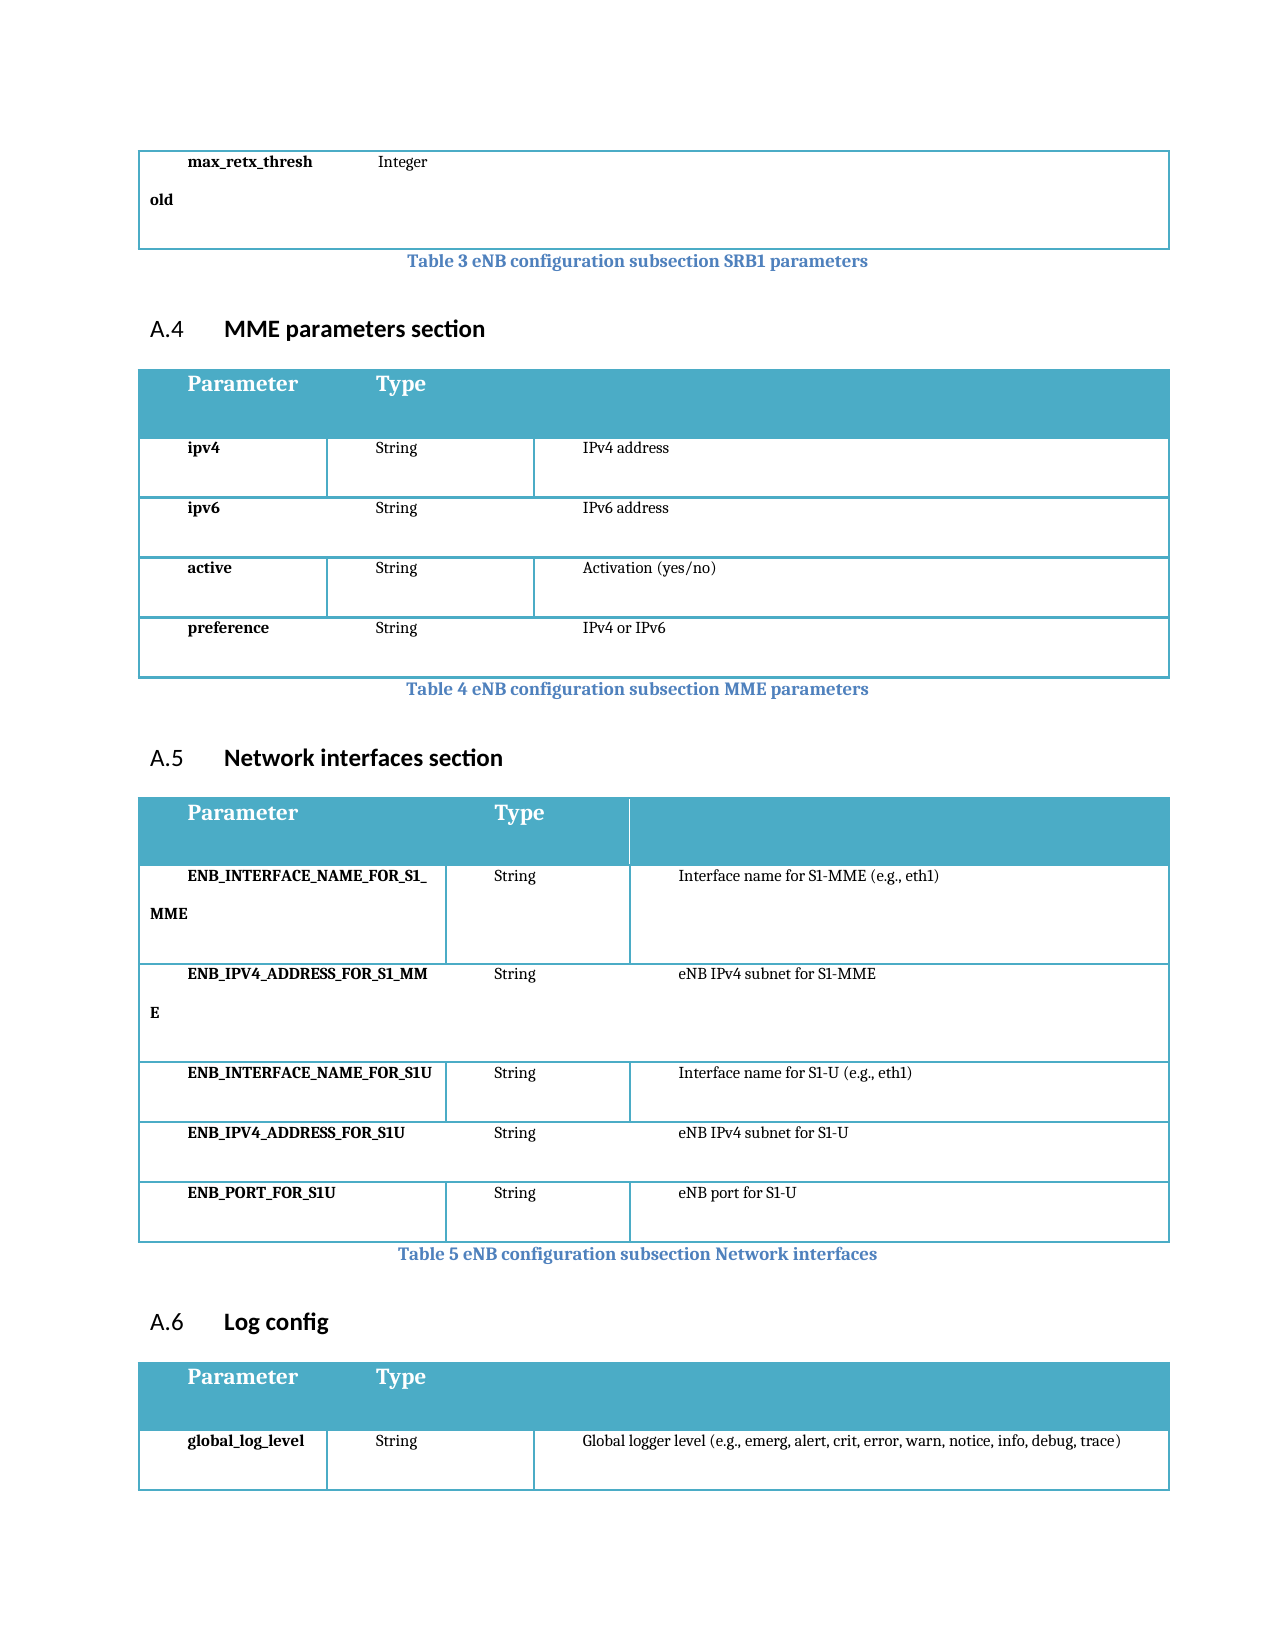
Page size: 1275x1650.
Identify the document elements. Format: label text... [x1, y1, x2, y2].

table_header Parameter [140, 371, 327, 436]
table_cell IPv6 address [534, 499, 1168, 556]
table_header Parameter [140, 1364, 327, 1429]
table_cell ENB_INTERFACE_NAME_FOR_S1U [140, 1063, 445, 1121]
table_cell String [328, 559, 533, 616]
table_cell ENB_PORT_FOR_S1U [140, 1183, 445, 1241]
table_header [630, 799, 1168, 864]
table_cell Integer [329, 152, 536, 248]
text Table 5 eNB configuration subsection Network interfaces [150, 1243, 1125, 1265]
table_cell String [446, 1123, 629, 1181]
table_cell Global logger level (e.g., emerg, alert, crit, error, warn, notice, info, debug, trace) [535, 1431, 1168, 1489]
table_cell eNB IPv4 subnet for S1-U [630, 1123, 1168, 1181]
table_cell preference [140, 619, 327, 676]
text Table 4 eNB configuration subsection MME parameters [150, 679, 1125, 700]
table_cell global_log_level [140, 1431, 326, 1489]
table_cell String [327, 499, 534, 556]
table_cell max_retx_threshold [140, 152, 329, 248]
table_cell Interface name for S1-MME (e.g., eth1) [631, 866, 1168, 963]
table_header Type [327, 1364, 534, 1429]
text MME parameters section [150, 314, 1125, 344]
table_cell Activation (yes/no) [535, 559, 1168, 616]
table_cell active [140, 559, 326, 616]
table_cell IPv4 address [535, 439, 1168, 496]
table_header [534, 1364, 1168, 1429]
table_cell eNB IPv4 subnet for S1-MME [630, 965, 1168, 1061]
table_header Parameter [140, 799, 446, 864]
table_header Type [446, 799, 629, 864]
table_cell ENB_IPV4_ADDRESS_FOR_S1U [140, 1123, 446, 1181]
text Network interfaces section [150, 742, 1125, 772]
table_cell IPv4 or IPv6 [534, 619, 1168, 676]
table_cell ipv4 [140, 439, 326, 496]
table_cell [536, 152, 1168, 248]
text Log config [150, 1306, 1125, 1337]
table_cell String [446, 965, 629, 1061]
table_cell String [447, 1183, 629, 1241]
table_cell Interface name for S1-U (e.g., eth1) [631, 1063, 1168, 1121]
table_cell ipv6 [140, 499, 327, 556]
table_cell eNB port for S1-U [631, 1183, 1168, 1241]
table_cell String [328, 439, 533, 496]
table_cell String [328, 1431, 533, 1489]
table_cell String [447, 866, 629, 963]
table_cell String [447, 1063, 629, 1121]
text Table 3 eNB configuration subsection SRB1 parameters [150, 250, 1125, 272]
table_cell String [327, 619, 534, 676]
table_cell ENB_INTERFACE_NAME_FOR_S1_MME [140, 866, 445, 963]
table_cell ENB_IPV4_ADDRESS_FOR_S1_MME [140, 965, 446, 1061]
table_header Type [327, 371, 534, 436]
table_header [534, 371, 1168, 436]
